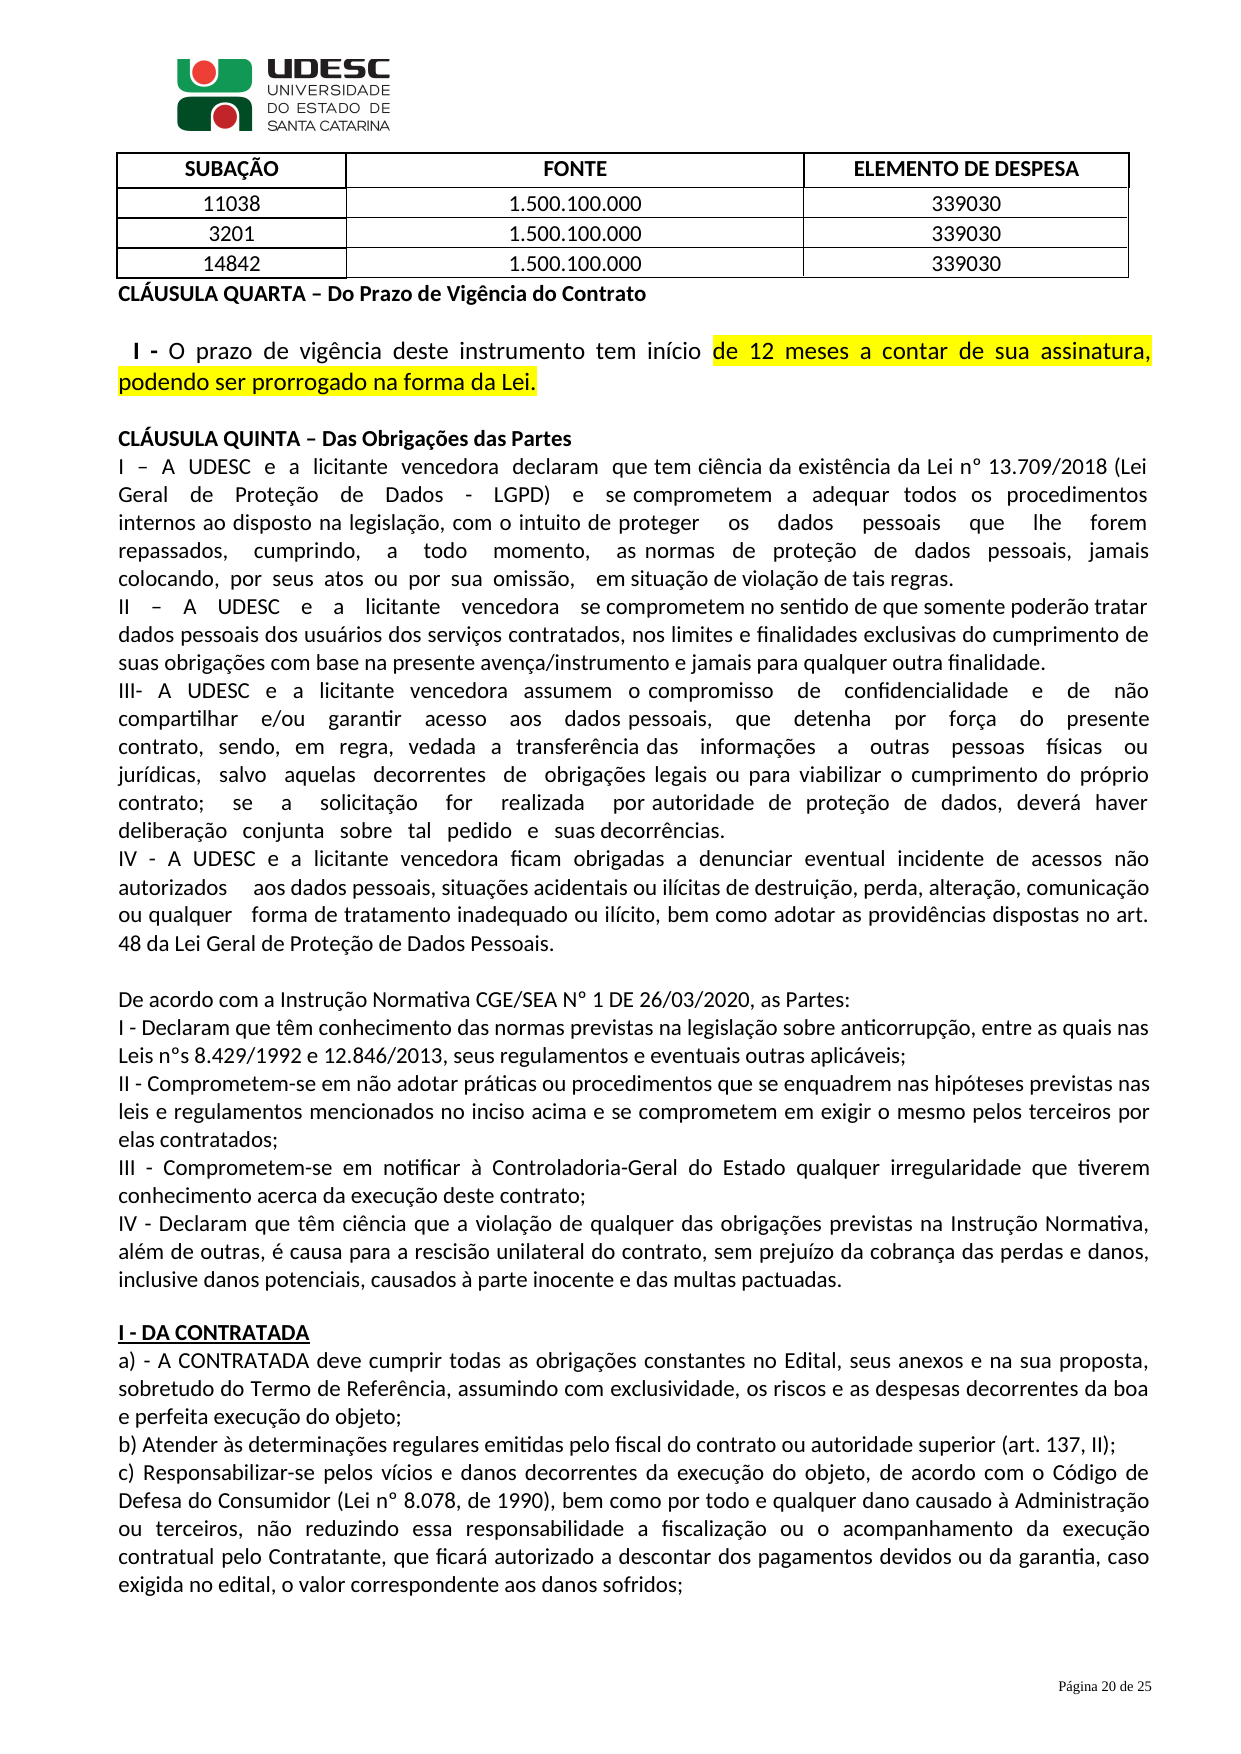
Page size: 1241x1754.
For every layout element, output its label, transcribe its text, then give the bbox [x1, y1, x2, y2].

picture [177, 59, 390, 131]
text c) Responsabilizar-se pelos vícios e danos decorrentes da execução do objeto, de acordo com o Código de Defesa do Consumidor (Lei nº 8.078, de 1990), bem como por todo e qualquer dano causado à Administração ou terceiros, não reduzindo essa responsabilidade a fiscalização ou o acompanhamento da execução contratual pelo Contratante, que ficará autorizado a descontar dos pagamentos devidos ou da garantia, caso exigida no edital, o valor correspondente aos danos sofridos; [118, 1458, 1152, 1598]
table_cell 1.500.100.000 [347, 218, 803, 247]
text II – A UDESC e a licitante vencedora se comprometem no sentido de que somente poderão tratar dados pessoais dos usuários dos serviços contratados, nos limites e finalidades exclusivas do cumprimento de suas obrigações com base na presente avença/instrumento e jamais para qualquer outra finalidade. [118, 592, 1152, 676]
text CLÁUSULA QUINTA – Das Obrigações das Partes [118, 424, 1152, 452]
table_header ELEMENTO DE DESPESA [805, 154, 1128, 187]
text I - DA CONTRATADA [118, 1318, 1152, 1346]
text II - Comprometem-se em não adotar práticas ou procedimentos que se enquadrem nas hipóteses previstas nas leis e regulamentos mencionados no inciso acima e se comprometem em exigir o mesmo pelos terceiros por elas contratados; [118, 1069, 1152, 1153]
table_header FONTE [347, 154, 803, 187]
text I – A UDESC e a licitante vencedora declaram que tem ciência da existência da Lei nº 13.709/2018 (Lei Geral de Proteção de Dados - LGPD) e se comprometem a adequar todos os procedimentos internos ao disposto na legislação, com o intuito de proteger os dados pessoais que lhe forem repassados, cumprindo, a todo momento, as normas de proteção de dados pessoais, jamais colocando, por seus atos ou por sua omissão, em situação de violação de tais regras. [118, 452, 1152, 592]
table_cell 11038 [118, 189, 346, 217]
text I - O prazo de vigência deste instrumento tem início [118, 335, 1152, 396]
text I - Declaram que têm conhecimento das normas previstas na legislação sobre anticorrupção, entre as quais nas Leis nºs 8.429/1992 e 12.846/2013, seus regulamentos e eventuais outras aplicáveis; [118, 1013, 1152, 1069]
text CLÁUSULA QUARTA – Do Prazo de Vigência do Contrato [118, 188, 1152, 307]
table_cell 339030 [804, 217, 1128, 247]
table_cell 339030 [804, 247, 1128, 277]
text IV - Declaram que têm ciência que a violação de qualquer das obrigações previstas na Instrução Normativa, além de outras, é causa para a rescisão unilateral do contrato, sem prejuízo da cobrança das perdas e danos, inclusive danos potenciais, causados à parte inocente e das multas pactuadas. [118, 1209, 1152, 1293]
text De acordo com a Instrução Normativa CGE/SEA Nº 1 DE 26/03/2020, as Partes: [118, 985, 1152, 1013]
table_cell 1.500.100.000 [347, 248, 804, 277]
text IV - A UDESC e a licitante vencedora ficam obrigadas a denunciar eventual incidente de acessos não autorizados aos dados pessoais, situações acidentais ou ilícitas de destruição, perda, alteração, comunicação ou qualquer forma de tratamento inadequado ou ilícito, bem como adotar as providências dispostas no art. 48 da Lei Geral de Proteção de Dados Pessoais. [118, 844, 1152, 957]
table_cell 3201 [118, 219, 346, 247]
text b) Atender às determinações regulares emitidas pelo fiscal do contrato ou autoridade superior (art. 137, II); [118, 1430, 1152, 1458]
text III- A UDESC e a licitante vencedora assumem o compromisso de confidencialidade e de não compartilhar e/ou garantir acesso aos dados pessoais, que detenha por força do presente contrato, sendo, em regra, vedada a transferência das informações a outras pessoas físicas ou jurídicas, salvo aquelas decorrentes de obrigações legais ou para viabilizar o cumprimento do próprio contrato; se a solicitação for realizada por autoridade de proteção de dados, deverá haver deliberação conjunta sobre tal pedido e suas decorrências. [118, 676, 1152, 844]
text III - Comprometem-se em notificar à Controladoria-Geral do Estado qualquer irregularidade que tiverem conhecimento acerca da execução deste contrato; [118, 1153, 1152, 1209]
text a) - A CONTRATADA deve cumprir todas as obrigações constantes no Edital, seus anexos e na sua proposta, sobretudo do Termo de Referência, assumindo com exclusividade, os riscos e as despesas decorrentes da boa e perfeita execução do objeto; [118, 1346, 1152, 1430]
table_cell 339030 [804, 187, 1128, 217]
table_cell 1.500.100.000 [347, 188, 803, 217]
table_header SUBAÇÃO [118, 154, 345, 187]
table_cell 14842 [118, 249, 346, 277]
